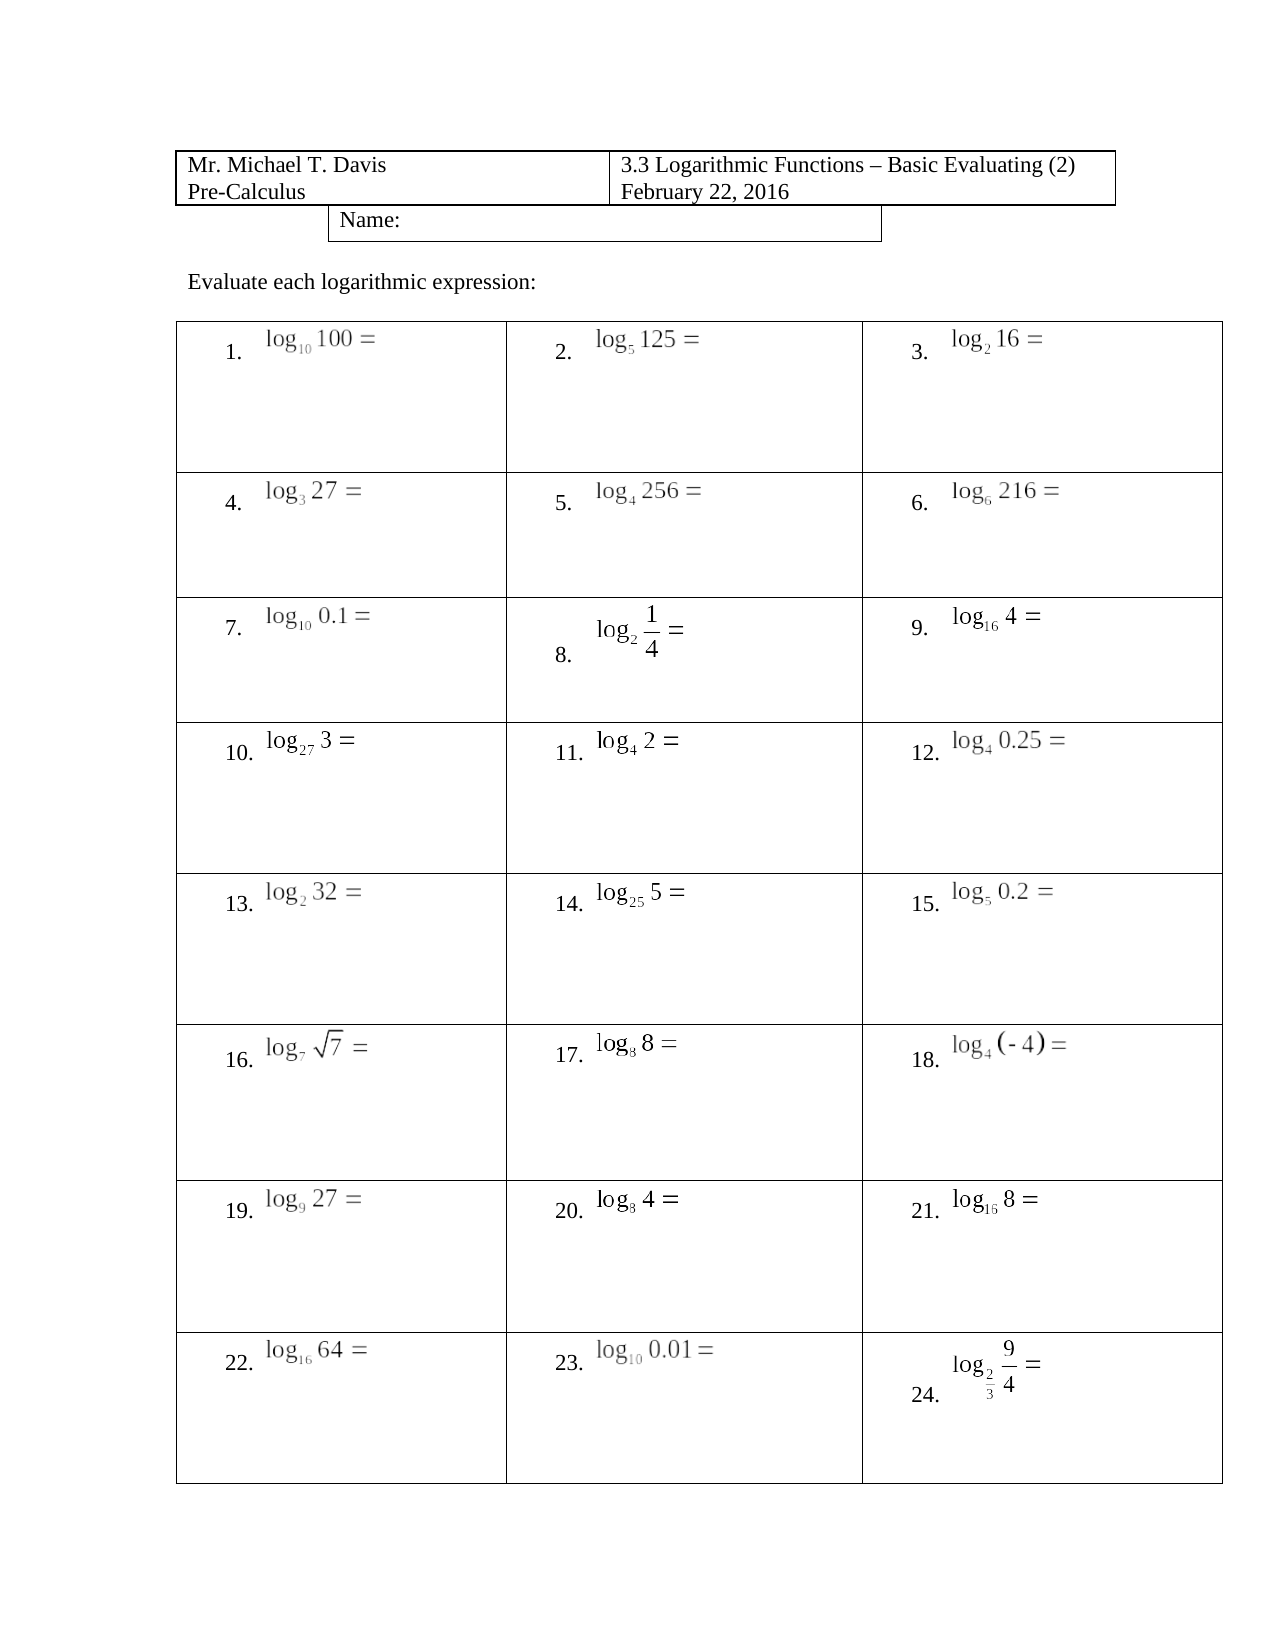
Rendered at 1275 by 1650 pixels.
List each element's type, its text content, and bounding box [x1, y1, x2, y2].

table_cell [507, 1333, 862, 1483]
table_cell [863, 1333, 1222, 1483]
table_cell [863, 473, 1222, 597]
table_cell [863, 723, 1222, 873]
table_header Mr. Michael T. Davis Pre-Calculus [177, 152, 609, 204]
table_cell [507, 598, 862, 722]
table_cell [507, 874, 862, 1024]
table_cell [507, 473, 862, 597]
table_cell [177, 723, 506, 873]
table_cell [177, 1025, 506, 1180]
text Evaluate each logarithmic expression: [187, 268, 1087, 294]
table_cell [863, 1181, 1222, 1332]
table_cell [507, 723, 862, 873]
table_cell [177, 1333, 506, 1483]
table_cell [507, 1025, 862, 1180]
table_cell [863, 1025, 1222, 1180]
table_cell [177, 874, 506, 1024]
table_header [863, 322, 1222, 472]
table_cell [863, 874, 1222, 1024]
table_cell [863, 598, 1222, 722]
table_cell Name: [329, 206, 881, 241]
table_cell [177, 598, 506, 722]
table_header 3.3 Logarithmic Functions – Basic Evaluating (2) February 22, 2016 [610, 152, 1115, 204]
table_cell [177, 1181, 506, 1332]
table_cell [507, 1181, 862, 1332]
table_header [507, 322, 862, 472]
table_cell [177, 473, 506, 597]
table_header [177, 322, 506, 472]
